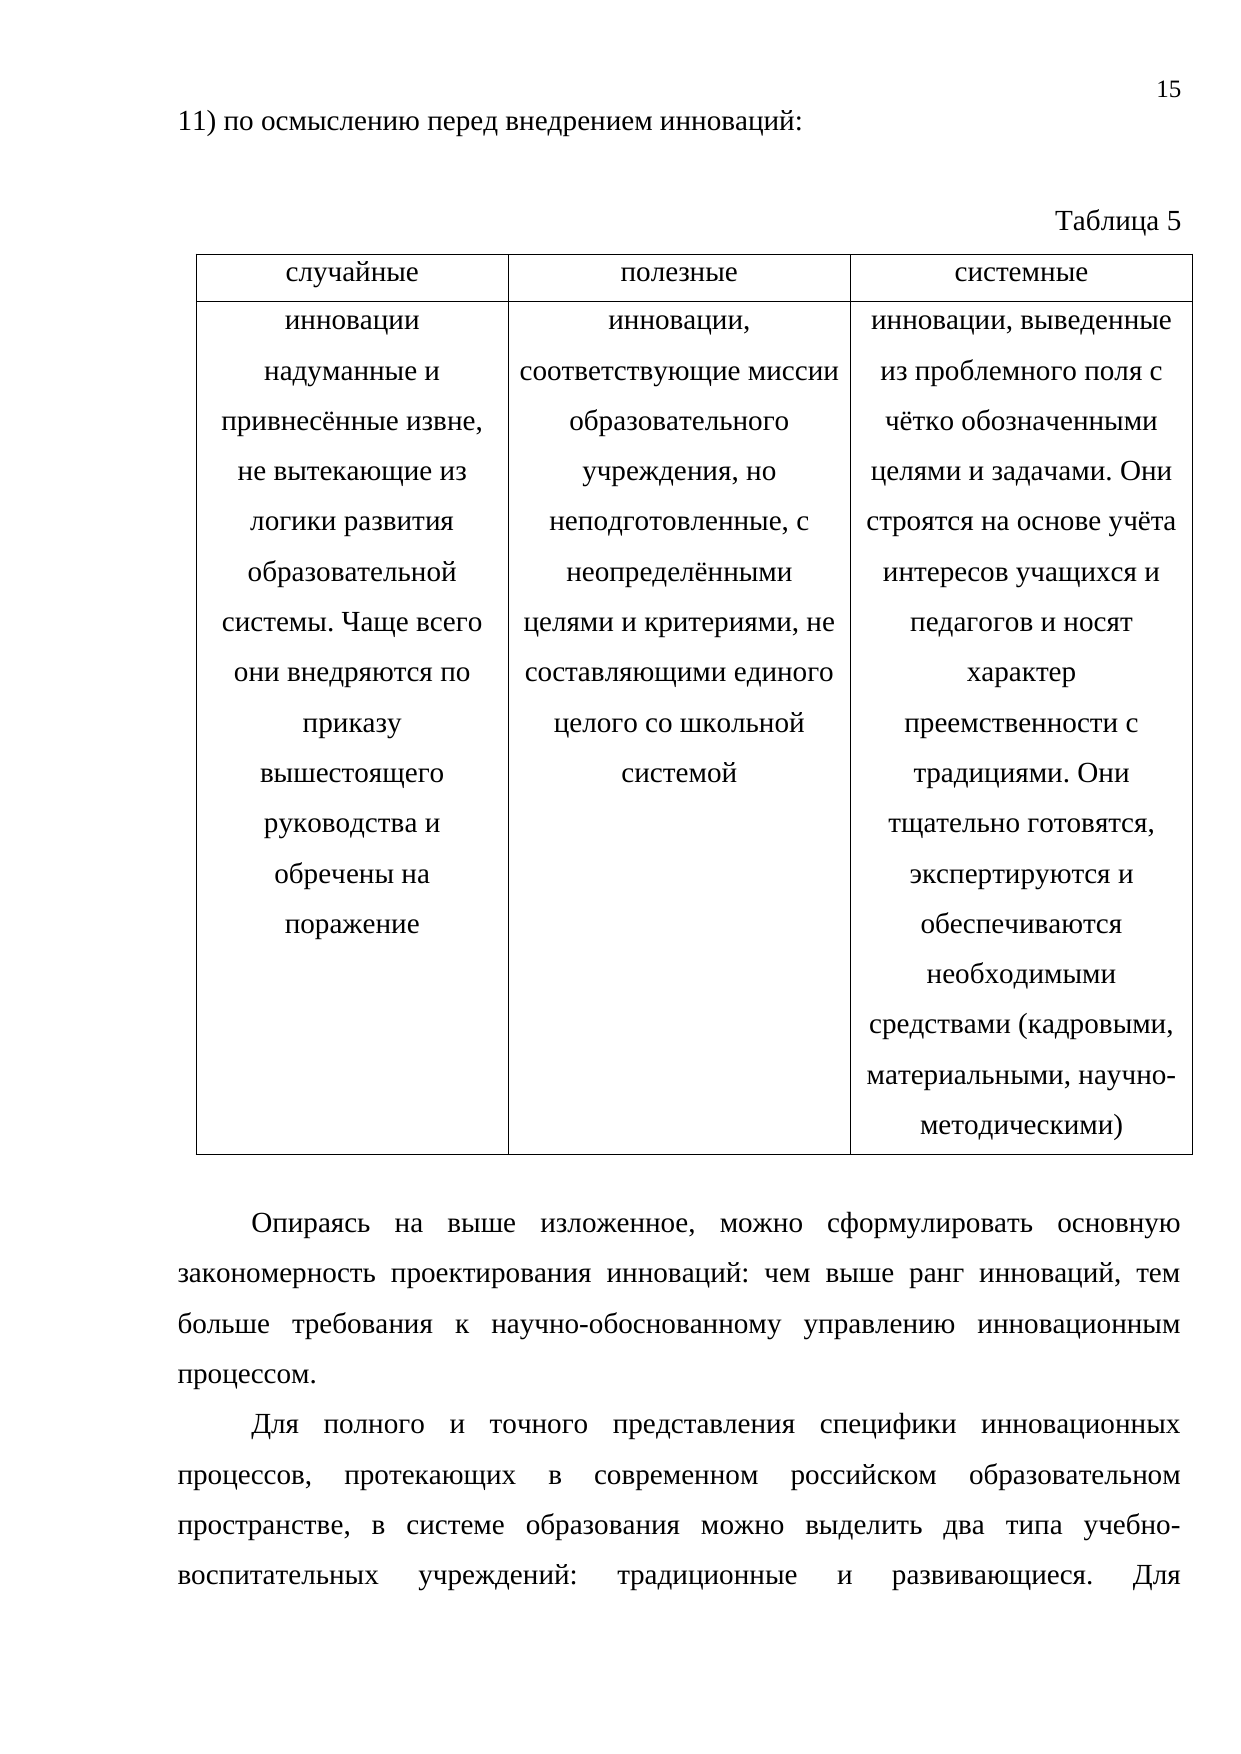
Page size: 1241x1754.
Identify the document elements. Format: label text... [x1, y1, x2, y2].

table_cell инновации, соответствующие миссии образовательного учреждения, но неподготовленные, с неопределёнными целями и критериями, не составляющими единого целого со школьной системой [509, 302, 850, 1154]
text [177, 1407, 1181, 1591]
table_header системные [851, 255, 1192, 301]
table_header случайные [197, 255, 508, 301]
text Опираясь на выше изложенное, можно сформулировать основную закономерность проектирования инноваций: чем выше ранг инноваций, тем больше требования к научно-обоснованному управлению инновационным процессом. [177, 1205, 1181, 1390]
table_header полезные [509, 255, 850, 301]
text Таблица 5 [177, 203, 1181, 237]
text 11) по осмыслению перед внедрением инноваций: [177, 103, 1181, 136]
table_cell инновации, выведенные из проблемного поля с чётко обозначенными целями и задачами. Они строятся на основе учёта интересов учащихся и педагогов и носят характер преемственности с традициями. Они тщательно готовятся, экспертируются и обеспечиваются необходимыми средствами (кадровыми, материальными, научно-методическими) [851, 302, 1192, 1154]
table_cell инновации надуманные и привнесённые извне, не вытекающие из логики развития образовательной системы. Чаще всего они внедряются по приказу вышестоящего руководства и обречены на поражение [197, 302, 508, 1154]
